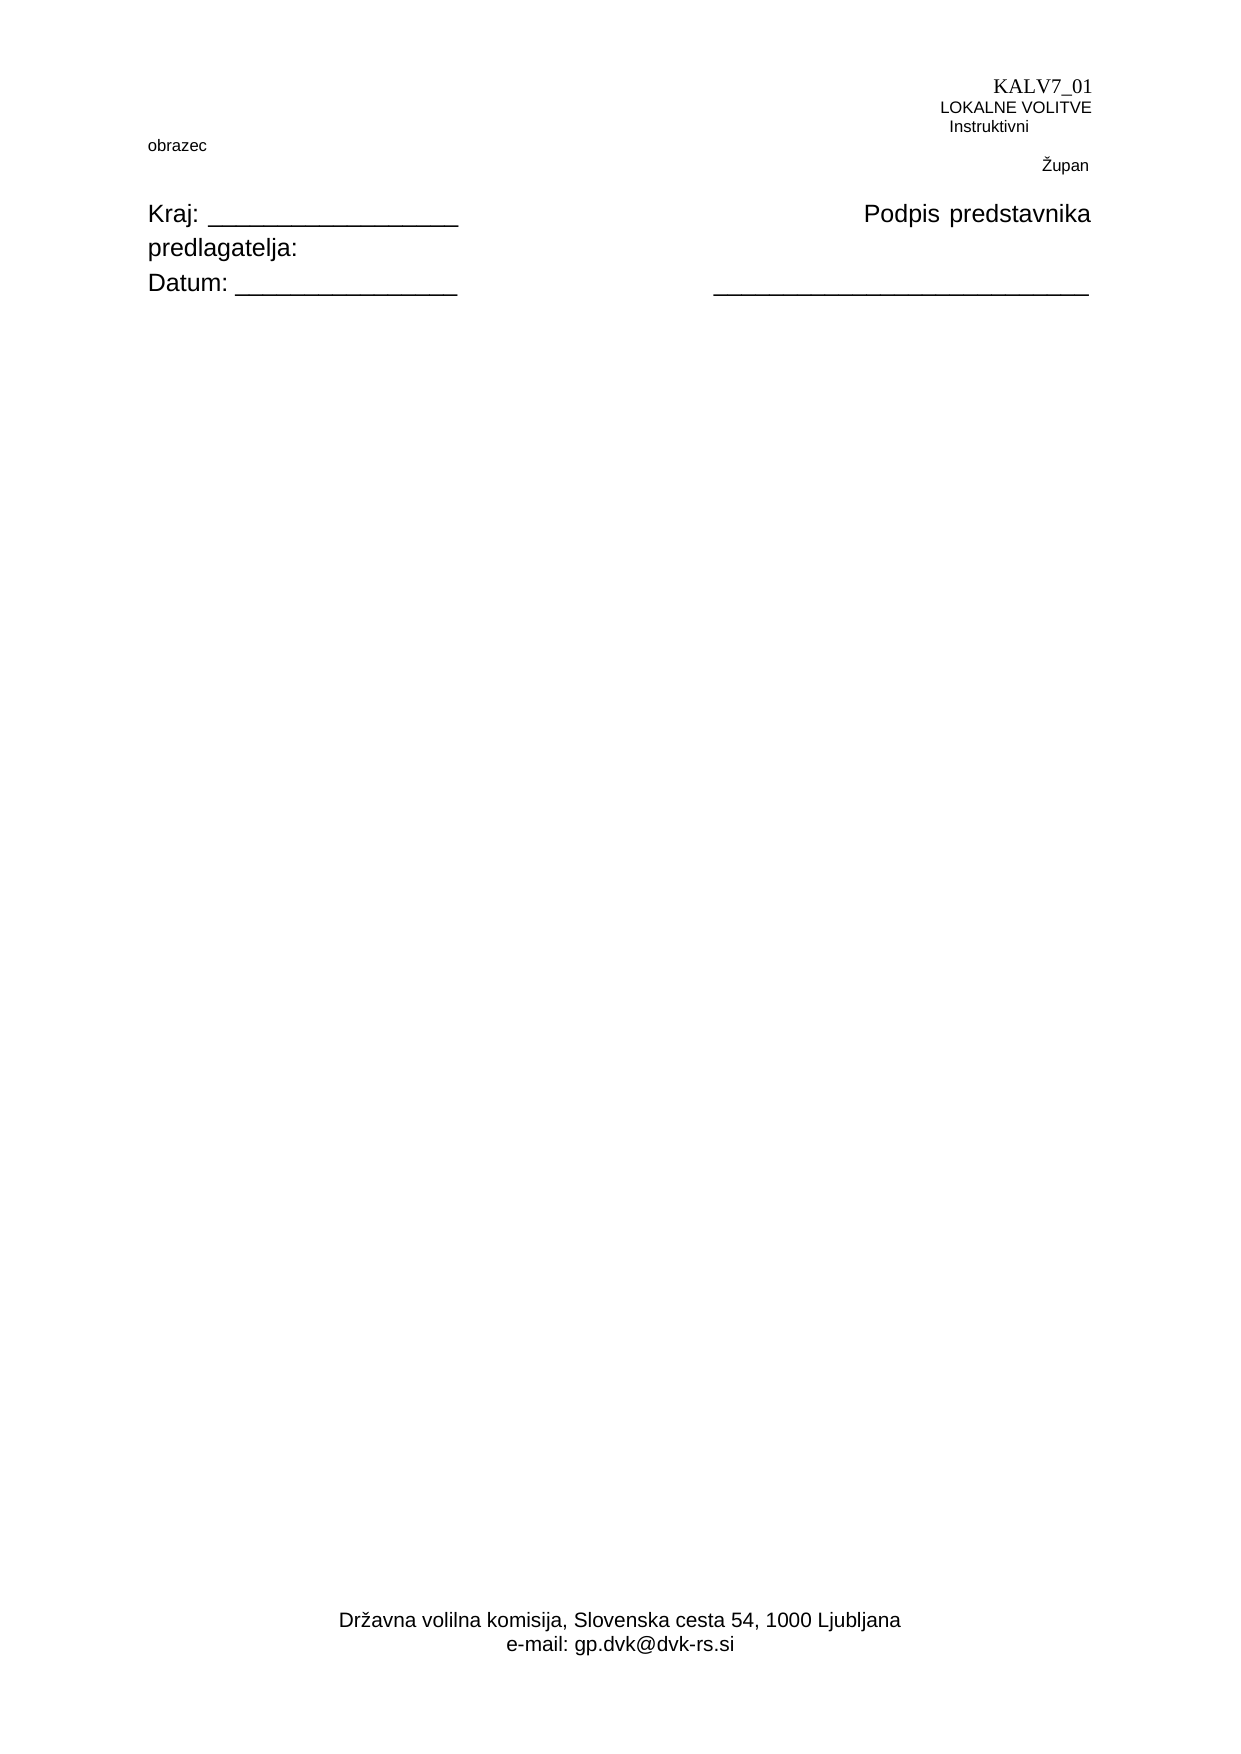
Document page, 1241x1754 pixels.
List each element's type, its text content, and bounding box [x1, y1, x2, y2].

text Kraj: __________________ Podpis predstavnika predlagatelja: [148, 198, 1093, 262]
text Datum: ________________ ___________________________ [148, 267, 1093, 296]
